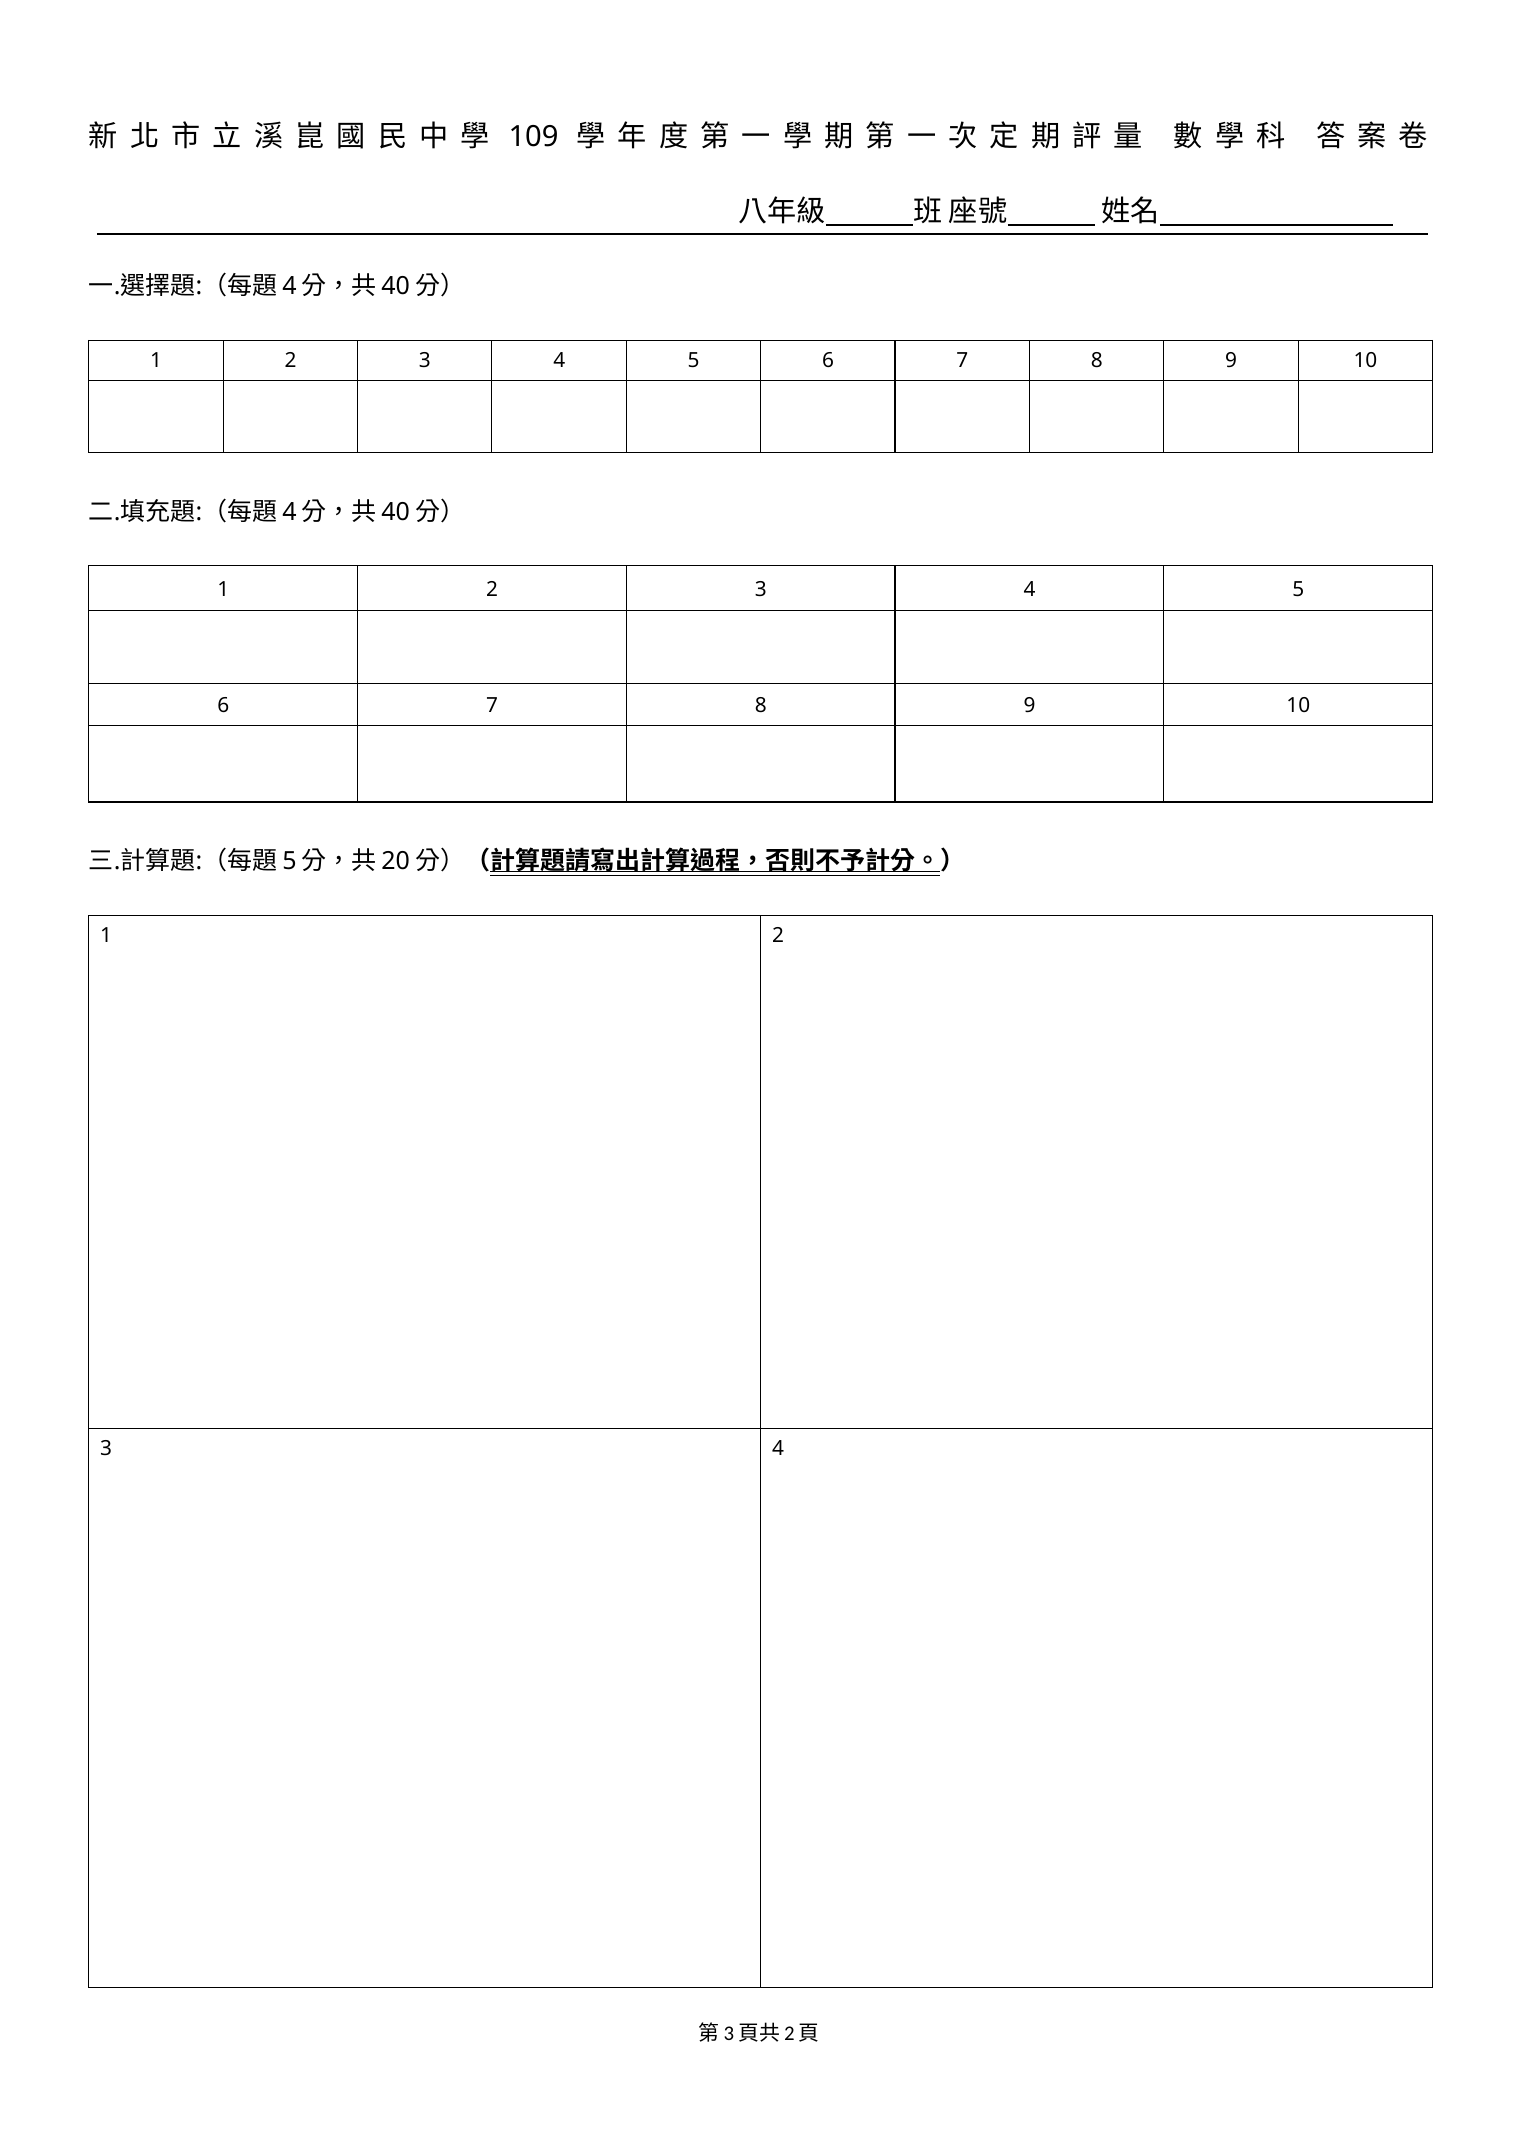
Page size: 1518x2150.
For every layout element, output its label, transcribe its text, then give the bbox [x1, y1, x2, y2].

table_cell [89, 381, 223, 452]
table_header 2 [761, 916, 1432, 1427]
table_header 3 [358, 341, 491, 379]
table_cell [1164, 611, 1432, 682]
table_cell [1164, 726, 1432, 801]
table_cell [89, 726, 357, 801]
table_cell [1164, 381, 1298, 452]
table_cell 6 [89, 684, 357, 725]
table_cell [492, 381, 626, 452]
table_header 4 [492, 341, 626, 379]
text 一.選擇題:（每題4分，共40分） [89, 265, 1429, 302]
text 新北市立溪崑國民中學109學年度第一學期第一次定期評量 數學科 答案卷 [89, 96, 1429, 171]
table_header 5 [627, 341, 760, 379]
table_cell [358, 611, 626, 682]
text 八年級 班 座號 姓名 [738, 171, 1429, 246]
table_header 6 [761, 341, 894, 379]
table_cell 8 [627, 684, 894, 725]
table_header 10 [1299, 341, 1432, 379]
table_cell [627, 611, 894, 682]
table_header 4 [896, 566, 1163, 609]
table_cell [358, 726, 626, 801]
table_header 2 [224, 341, 357, 379]
table_header 5 [1164, 566, 1432, 609]
table_header 1 [89, 341, 223, 379]
table_header 2 [358, 566, 626, 609]
table_cell [627, 726, 894, 801]
table_cell [1030, 381, 1163, 452]
table_header 1 [89, 566, 357, 609]
table_cell [1299, 381, 1432, 452]
table_cell 9 [896, 684, 1163, 725]
table_cell [627, 381, 760, 452]
table_header 9 [1164, 341, 1298, 379]
table_cell 4 [761, 1429, 1432, 1987]
table_header 7 [896, 341, 1029, 379]
table_cell [761, 381, 894, 452]
text 二.填充題:（每題4分，共40分） [89, 490, 1429, 528]
table_header 3 [627, 566, 894, 609]
table_cell 3 [89, 1429, 760, 1987]
table_cell 7 [358, 684, 626, 725]
table_header 1 [89, 916, 760, 1427]
table_cell [896, 381, 1029, 452]
table_cell [358, 381, 491, 452]
table_cell 10 [1164, 684, 1432, 725]
table_cell [896, 611, 1163, 682]
table_header 8 [1030, 341, 1163, 379]
table_cell [896, 726, 1163, 801]
table_cell [89, 611, 357, 682]
text 三.計算題:（每題5分，共20分）（計算題請寫出計算過程，否則不予計分。） [89, 840, 1429, 877]
table_cell [224, 381, 357, 452]
